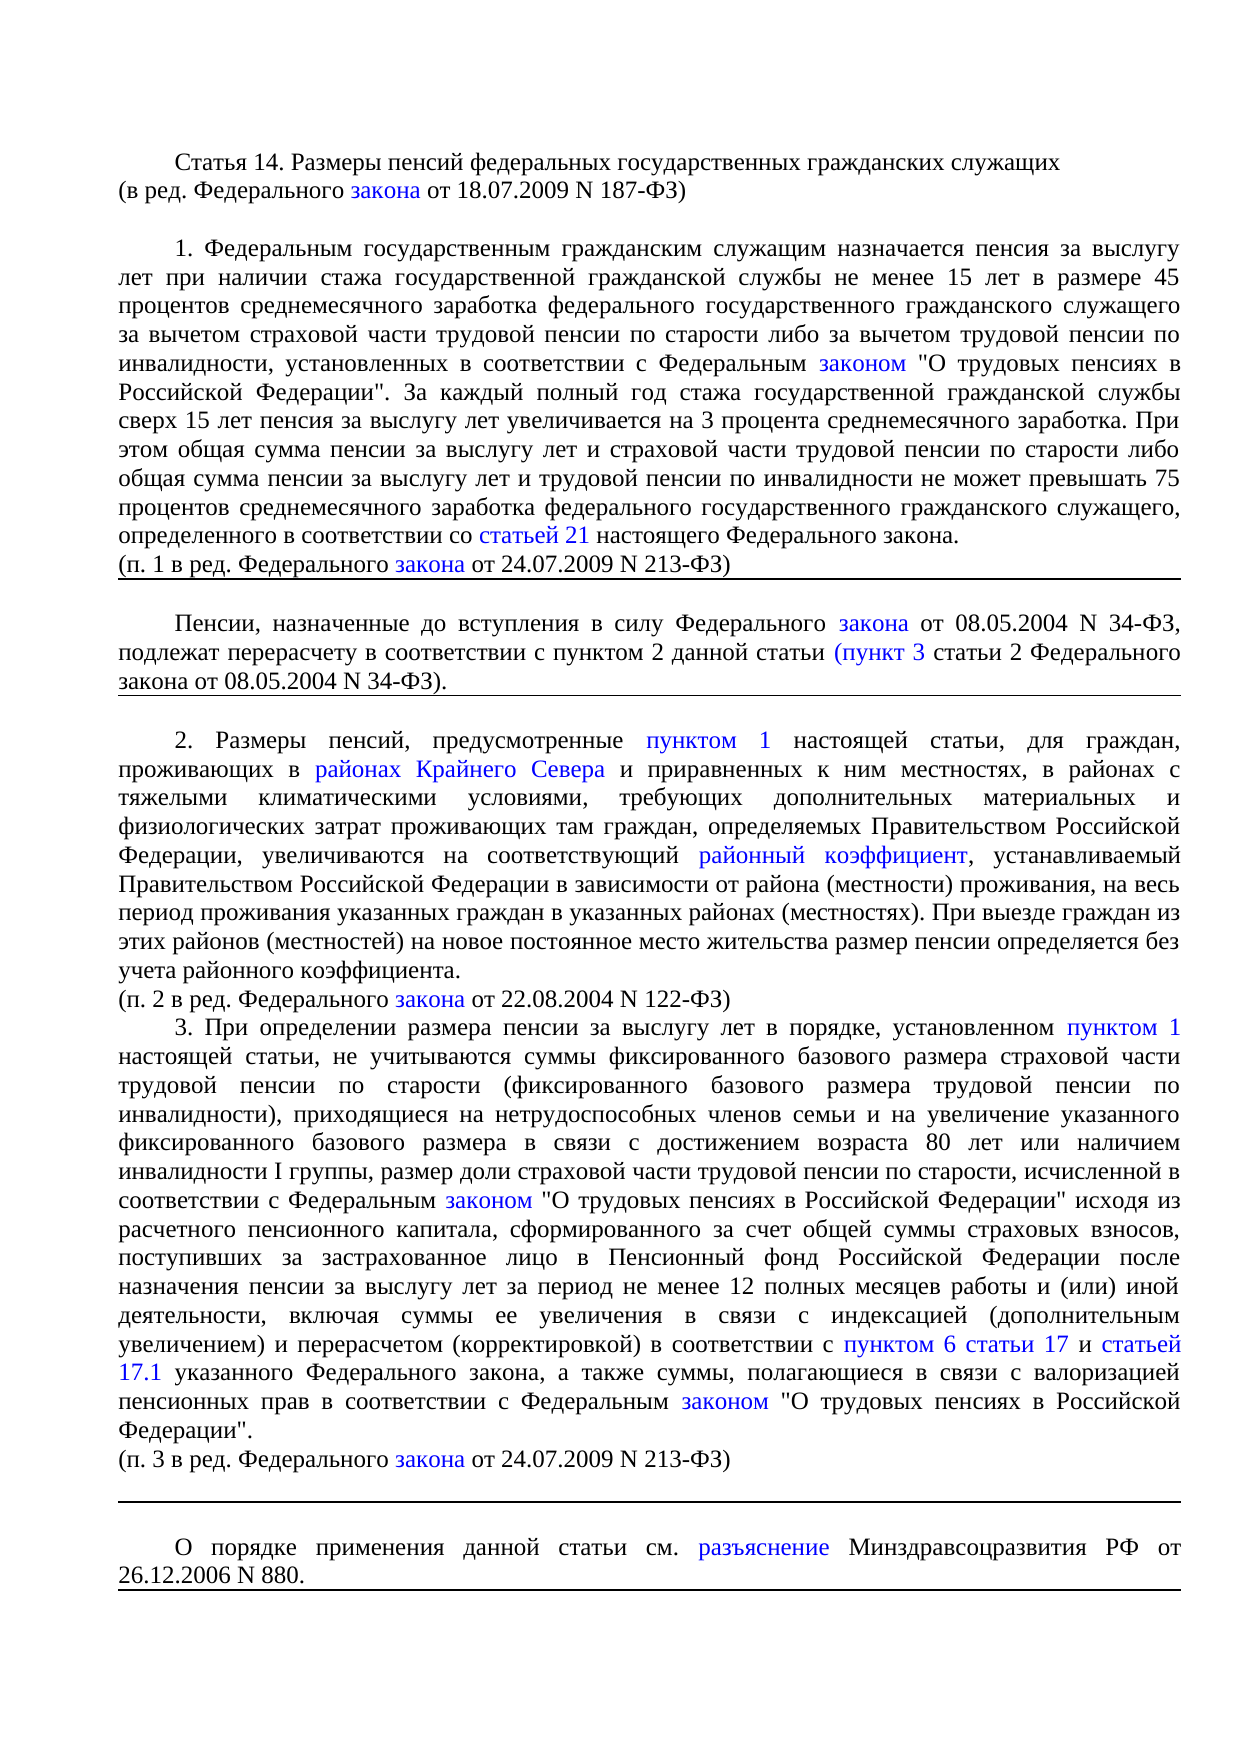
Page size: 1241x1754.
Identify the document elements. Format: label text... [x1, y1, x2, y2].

text О порядке применения данной статьи см. разъяснение Минздравсоцразвития РФ от 26.12.2006 N 880. [118, 1532, 1181, 1589]
text (п. 3 в ред. Федерального закона от 24.07.2009 N 213-ФЗ) [118, 1444, 1181, 1472]
text (п. 2 в ред. Федерального закона от 22.08.2004 N 122-ФЗ) [118, 984, 1181, 1012]
text 2. Размеры пенсий, предусмотренные пунктом 1 настоящей статьи, для граждан, проживающих в районах Крайнего Севера и приравненных к ним местностях, в районах с тяжелыми климатическими условиями, требующих дополнительных материальных и физиологических затрат проживающих там граждан, определяемых Правительством Российской Федерации, увеличиваются на соответствующий районный коэффициент, устанавливаемый Правительством Российской Федерации в зависимости от района (местности) проживания, на весь период проживания указанных граждан в указанных районах (местностях). При выезде граждан из этих районов (местностей) на новое постоянное место жительства размер пенсии определяется без учета районного коэффициента. [118, 725, 1181, 984]
text Статья 14. Размеры пенсий федеральных государственных гражданских служащих [118, 147, 1181, 176]
text 3. При определении размера пенсии за выслугу лет в порядке, установленном пунктом 1 настоящей статьи, не учитываются суммы фиксированного базового размера страховой части трудовой пенсии по старости (фиксированного базового размера трудовой пенсии по инвалидности), приходящиеся на нетрудоспособных членов семьи и на увеличение указанного фиксированного базового размера в связи с достижением возраста 80 лет или наличием инвалидности I группы, размер доли страховой части трудовой пенсии по старости, исчисленной в соответствии с Федеральным законом "О трудовых пенсиях в Российской Федерации" исходя из расчетного пенсионного капитала, сформированного за счет общей суммы страховых взносов, поступивших за застрахованное лицо в Пенсионный фонд Российской Федерации после назначения пенсии за выслугу лет за период не менее 12 полных месяцев работы и (или) иной деятельности, включая суммы ее увеличения в связи с индексацией (дополнительным увеличением) и перерасчетом (корректировкой) в соответствии с пунктом 6 статьи 17 и статьей 17.1 указанного Федерального закона, а также суммы, полагающиеся в связи с валоризацией пенсионных прав в соответствии с Федеральным законом "О трудовых пенсиях в Российской Федерации". [118, 1012, 1181, 1444]
text Пенсии, назначенные до вступления в силу Федерального закона от 08.05.2004 N 34-ФЗ, подлежат перерасчету в соответствии с пунктом 2 данной статьи (пункт 3 статьи 2 Федерального закона от 08.05.2004 N 34-ФЗ). [118, 608, 1181, 695]
text (в ред. Федерального закона от 18.07.2009 N 187-ФЗ) [118, 176, 1181, 204]
text 1. Федеральным государственным гражданским служащим назначается пенсия за выслугу лет при наличии стажа государственной гражданской службы не менее 15 лет в размере 45 процентов среднемесячного заработка федерального государственного гражданского служащего за вычетом страховой части трудовой пенсии по старости либо за вычетом трудовой пенсии по инвалидности, установленных в соответствии с Федеральным законом "О трудовых пенсиях в Российской Федерации". За каждый полный год стажа государственной гражданской службы сверх 15 лет пенсия за выслугу лет увеличивается на 3 процента среднемесячного заработка. При этом общая сумма пенсии за выслугу лет и страховой части трудовой пенсии по старости либо общая сумма пенсии за выслугу лет и трудовой пенсии по инвалидности не может превышать 75 процентов среднемесячного заработка федерального государственного гражданского служащего, определенного в соответствии со статьей 21 настоящего Федерального закона. [118, 233, 1181, 549]
text (п. 1 в ред. Федерального закона от 24.07.2009 N 213-ФЗ) [118, 549, 1181, 578]
